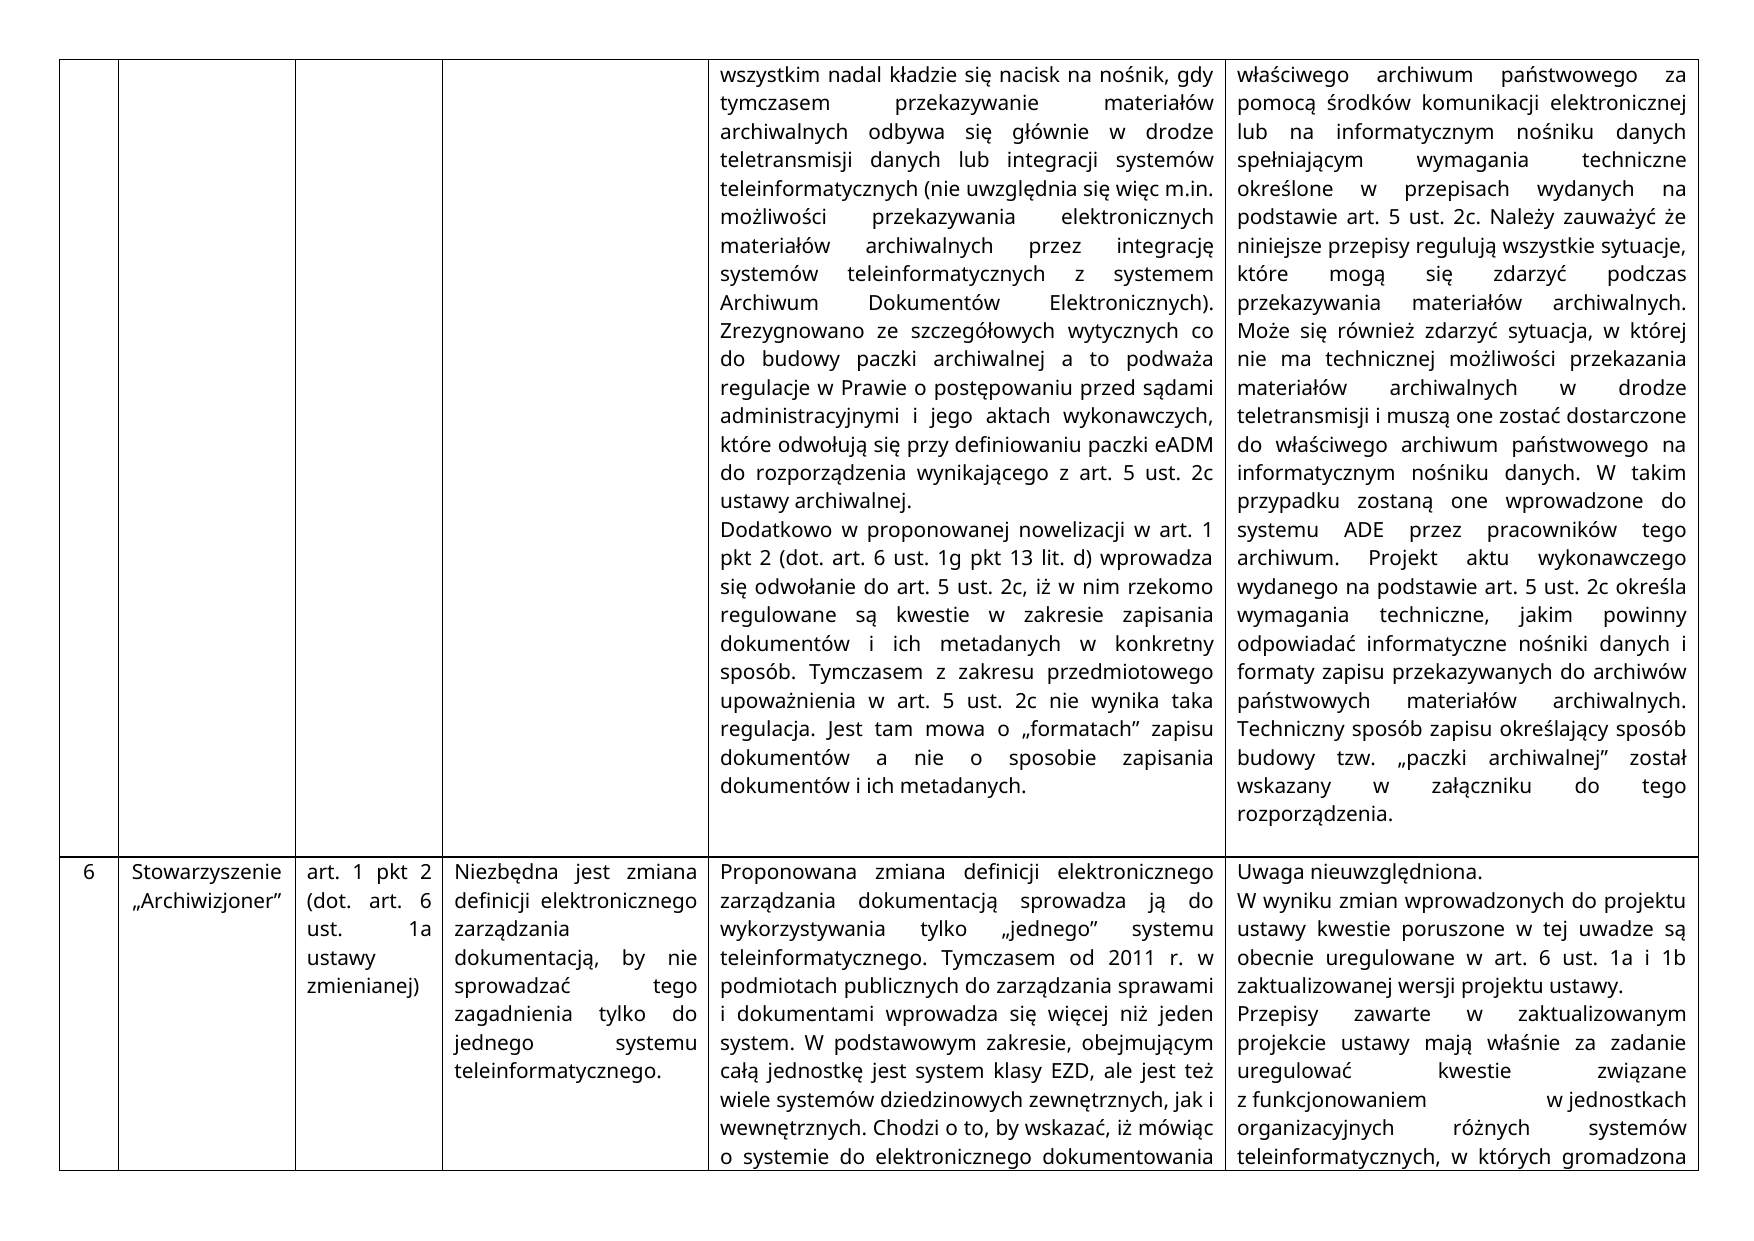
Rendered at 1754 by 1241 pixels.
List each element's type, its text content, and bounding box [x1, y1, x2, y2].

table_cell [296, 60, 442, 856]
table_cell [709, 858, 1225, 1170]
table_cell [119, 60, 295, 856]
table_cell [443, 60, 708, 856]
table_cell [1226, 60, 1698, 856]
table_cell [119, 858, 295, 1170]
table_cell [709, 60, 1225, 856]
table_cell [443, 858, 708, 1170]
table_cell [296, 858, 442, 1170]
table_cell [1226, 858, 1698, 1170]
table_cell 6 [60, 858, 118, 1170]
table_cell 5 [60, 60, 118, 856]
